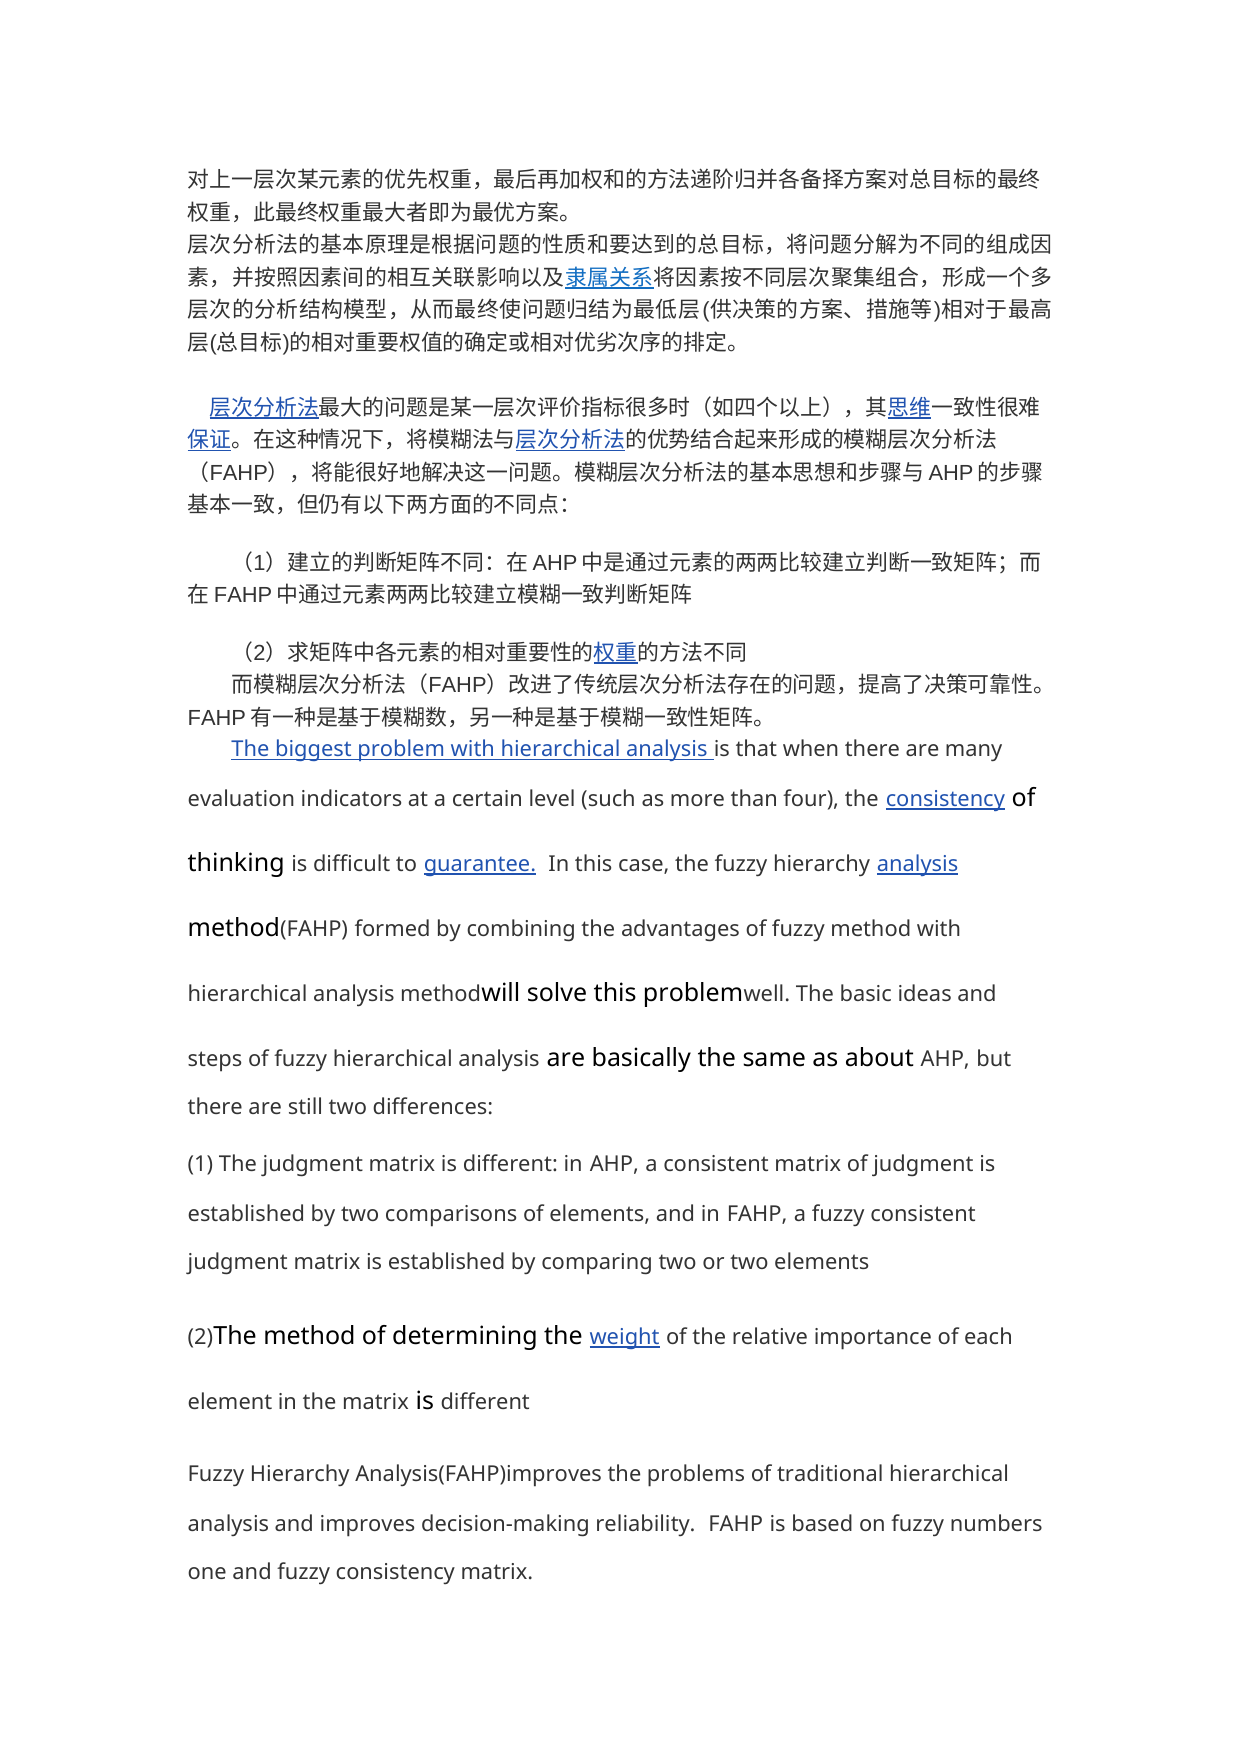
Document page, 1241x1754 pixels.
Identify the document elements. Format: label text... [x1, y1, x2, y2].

text 而模糊层次分析法（FAHP）改进了传统层次分析法存在的问题，提高了决策可靠性。FAHP有一种是基于模糊数，另一种是基于模糊一致性矩阵。 [187, 667, 1053, 732]
text （1）建立的判断矩阵不同：在AHP中是通过元素的两两比较建立判断一致矩阵；而在FAHP中通过元素两两比较建立模糊一致判断矩阵 [187, 544, 1053, 609]
text (1) The judgment matrix is different: in AHP, a consistent matrix of judgment is established by two comparisons of elements, and in FAHP, a fuzzy consistent judgment matrix is established by comparing two or two elements [187, 1147, 1053, 1277]
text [187, 162, 1053, 227]
text （2）求矩阵中各元素的相对重要性的权重的方法不同 [187, 634, 1053, 667]
text 层次分析法的基本原理是根据问题的性质和要达到的总目标，将问题分解为不同的组成因素，并按照因素间的相互关联影响以及隶属关系将因素按不同层次聚集组合，形成一个多层次的分析结构模型，从而最终使问题归结为最低层(供决策的方案、措施等)相对于最高层(总目标)的相对重要权值的确定或相对优劣次序的排定。 [187, 227, 1053, 357]
text The biggest problem with hierarchical analysis is that when there are many evaluation indicators at a certain level (such as more than four), the consistency of thinking is difficult to guarantee. In this case, the fuzzy hierarchy analysis method(FAHP) formed by combining the advantages of fuzzy method with hierarchical analysis methodwill solve this problemwell. The basic ideas and steps of fuzzy hierarchical analysis are basically the same as about AHP, but there are still two differences: [187, 732, 1053, 1122]
text (2)The method of determining the weight of the relative importance of each element in the matrix is different [187, 1302, 1053, 1432]
text Fuzzy Hierarchy Analysis(FAHP)improves the problems of traditional hierarchical analysis and improves decision-making reliability. FAHP is based on fuzzy numbers one and fuzzy consistency matrix. [187, 1457, 1053, 1587]
text 层次分析法最大的问题是某一层次评价指标很多时（如四个以上），其思维一致性很难保证。在这种情况下，将模糊法与层次分析法的优势结合起来形成的模糊层次分析法（FAHP），将能很好地解决这一问题。模糊层次分析法的基本思想和步骤与AHP的步骤基本一致，但仍有以下两方面的不同点： [187, 389, 1053, 519]
